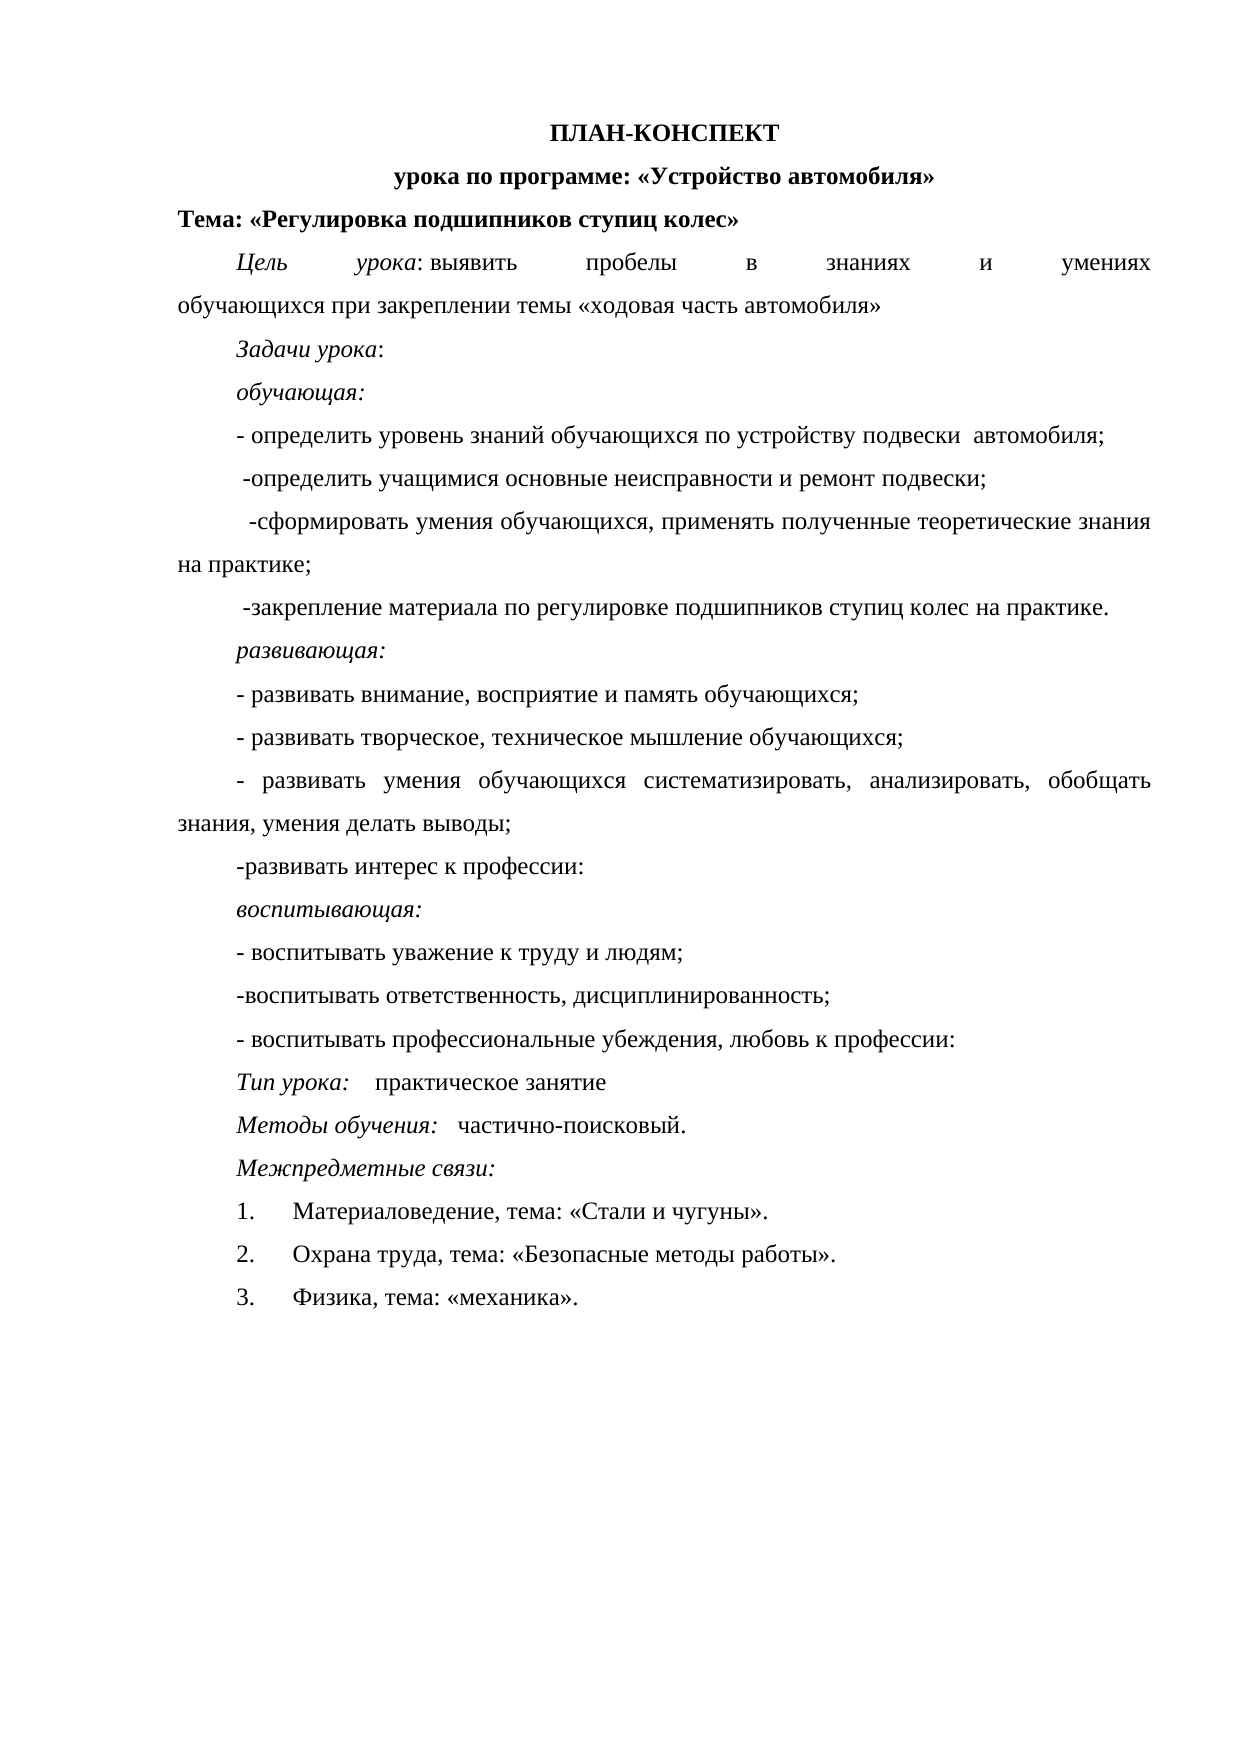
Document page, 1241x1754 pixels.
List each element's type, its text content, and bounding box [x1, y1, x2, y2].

subtitle Тип урока: практическое занятие [177, 1067, 1152, 1096]
subtitle - определить уровень знаний обучающихся по устройству подвески автомобиля; [177, 420, 1152, 449]
subtitle -определить учащимися основные неисправности и ремонт подвески; [177, 463, 1152, 492]
subtitle - воспитывать профессиональные убеждения, любовь к профессии: [177, 1024, 1152, 1052]
subtitle Межпредметные связи: [177, 1153, 1152, 1182]
subtitle -закрепление материала по регулировке подшипников ступиц колес на практике. [177, 592, 1152, 621]
subtitle -воспитывать ответственность, дисциплинированность; [177, 981, 1152, 1009]
subtitle - развивать внимание, восприятие и память обучающихся; [177, 679, 1152, 707]
subtitle 3. Физика, тема: «механика». [177, 1282, 1152, 1311]
subtitle Цель урока: выявить пробелы в знаниях и умениях обучающихся при закреплении темы «ходовая часть автомобиля» [177, 247, 1152, 319]
subtitle Задачи урока: [177, 334, 1152, 362]
subtitle ПЛАН-КОНСПЕКТ [177, 118, 1152, 147]
subtitle урока по программе: «Устройство автомобиля» [177, 161, 1152, 190]
subtitle - воспитывать уважение к труду и людям; [177, 937, 1152, 966]
subtitle воспитывающая: [177, 894, 1152, 923]
subtitle - развивать умения обучающихся систематизировать, анализировать, обобщать знания, умения делать выводы; [177, 765, 1152, 837]
subtitle Методы обучения: частично-поисковый. [177, 1110, 1152, 1139]
subtitle 1. Материаловедение, тема: «Стали и чугуны». [177, 1196, 1152, 1225]
subtitle - развивать творческое, техническое мышление обучающихся; [177, 722, 1152, 751]
subtitle -развивать интерес к профессии: [177, 851, 1152, 880]
subtitle развивающая: [177, 636, 1152, 664]
subtitle -сформировать умения обучающихся, применять полученные теоретические знания на практике; [177, 506, 1152, 578]
subtitle Тема: «Регулировка подшипников ступиц колес» [177, 204, 1152, 233]
subtitle обучающая: [177, 377, 1152, 406]
subtitle 2. Охрана труда, тема: «Безопасные методы работы». [177, 1239, 1152, 1268]
